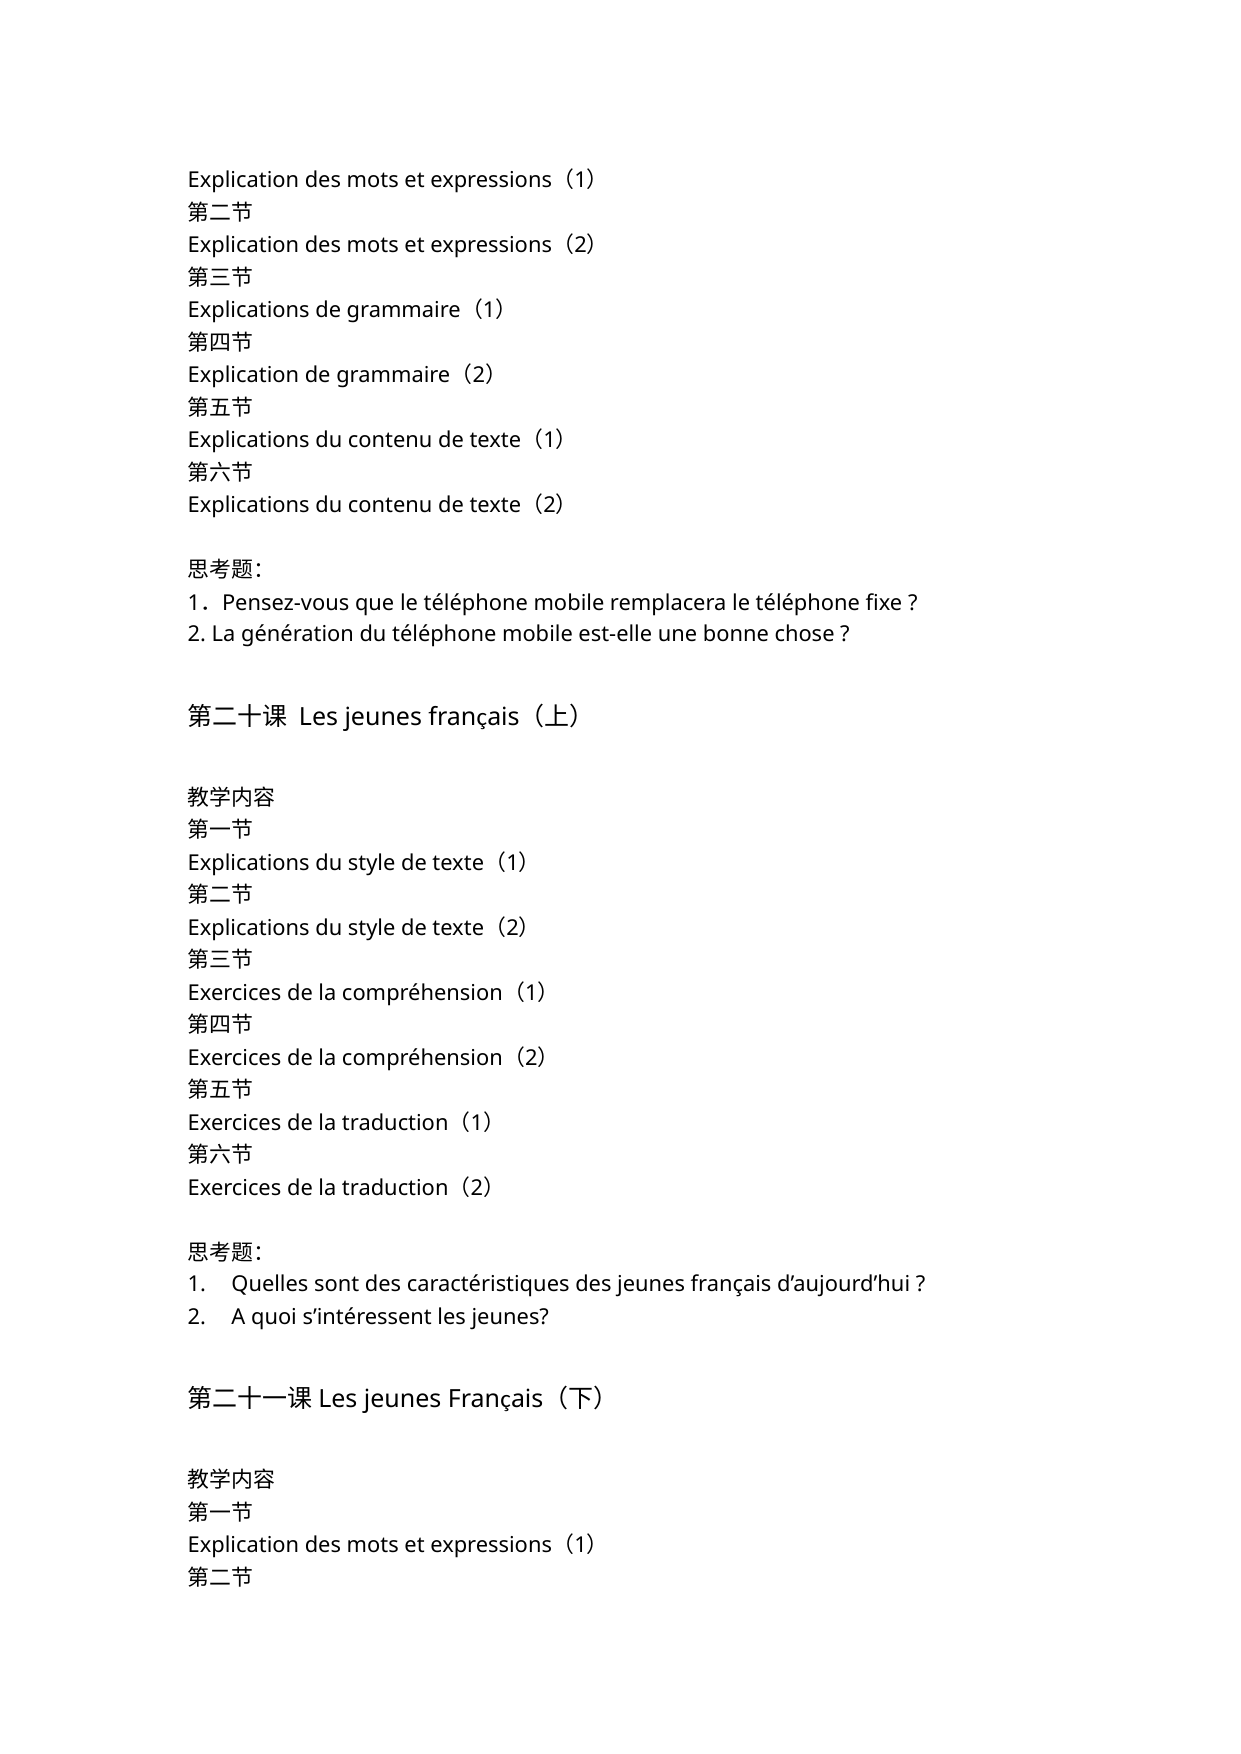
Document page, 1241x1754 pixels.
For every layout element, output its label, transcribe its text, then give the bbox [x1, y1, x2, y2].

text 教学内容 [187, 1462, 1053, 1494]
text Explication des mots et expressions（1） [187, 1527, 1053, 1559]
text 1．Pensez-vous que le téléphone mobile remplacera le téléphone fixe ? [187, 584, 1053, 617]
text 第二节 [187, 194, 1053, 227]
text Exercices de la traduction（1） [187, 1104, 1053, 1137]
text 第五节 [187, 1072, 1053, 1104]
text Explications du style de texte（2） [187, 909, 1053, 942]
text 第三节 [187, 259, 1053, 292]
text Exercices de la compréhension（2） [187, 1039, 1053, 1072]
text 第六节 [187, 1137, 1053, 1169]
text Explication des mots et expressions（2） [187, 227, 1053, 259]
text 第四节 [187, 324, 1053, 357]
text 思考题： [187, 552, 1053, 584]
text Explications du style de texte（1） [187, 844, 1053, 877]
text 第一节 [187, 1494, 1053, 1527]
text 第二节 [187, 877, 1053, 909]
text 第二十课 Les jeunes français（上） [187, 682, 1053, 747]
text 第六节 [187, 454, 1053, 487]
text 1. Quelles sont des caractéristiques des jeunes français d’aujourd’hui ? [187, 1267, 1053, 1299]
text Exercices de la traduction（2） [187, 1169, 1053, 1202]
text 2. A quoi s’intéressent les jeunes? [187, 1299, 1053, 1332]
text Explication des mots et expressions（1） [187, 162, 1053, 194]
text 2. La génération du téléphone mobile est-elle une bonne chose ? [187, 617, 1053, 649]
text Explications du contenu de texte（2） [187, 487, 1053, 519]
text 第二十一课 Les jeunes Français（下） [187, 1364, 1053, 1429]
text Explication de grammaire（2） [187, 357, 1053, 389]
text Exercices de la compréhension（1） [187, 974, 1053, 1007]
text 第五节 [187, 389, 1053, 422]
text 第四节 [187, 1007, 1053, 1039]
text Explications du contenu de texte（1） [187, 422, 1053, 454]
text 第二节 [187, 1559, 1053, 1592]
text 思考题： [187, 1234, 1053, 1267]
text 第三节 [187, 942, 1053, 974]
text 第一节 [187, 812, 1053, 844]
text 教学内容 [187, 779, 1053, 812]
text Explications de grammaire（1） [187, 292, 1053, 324]
